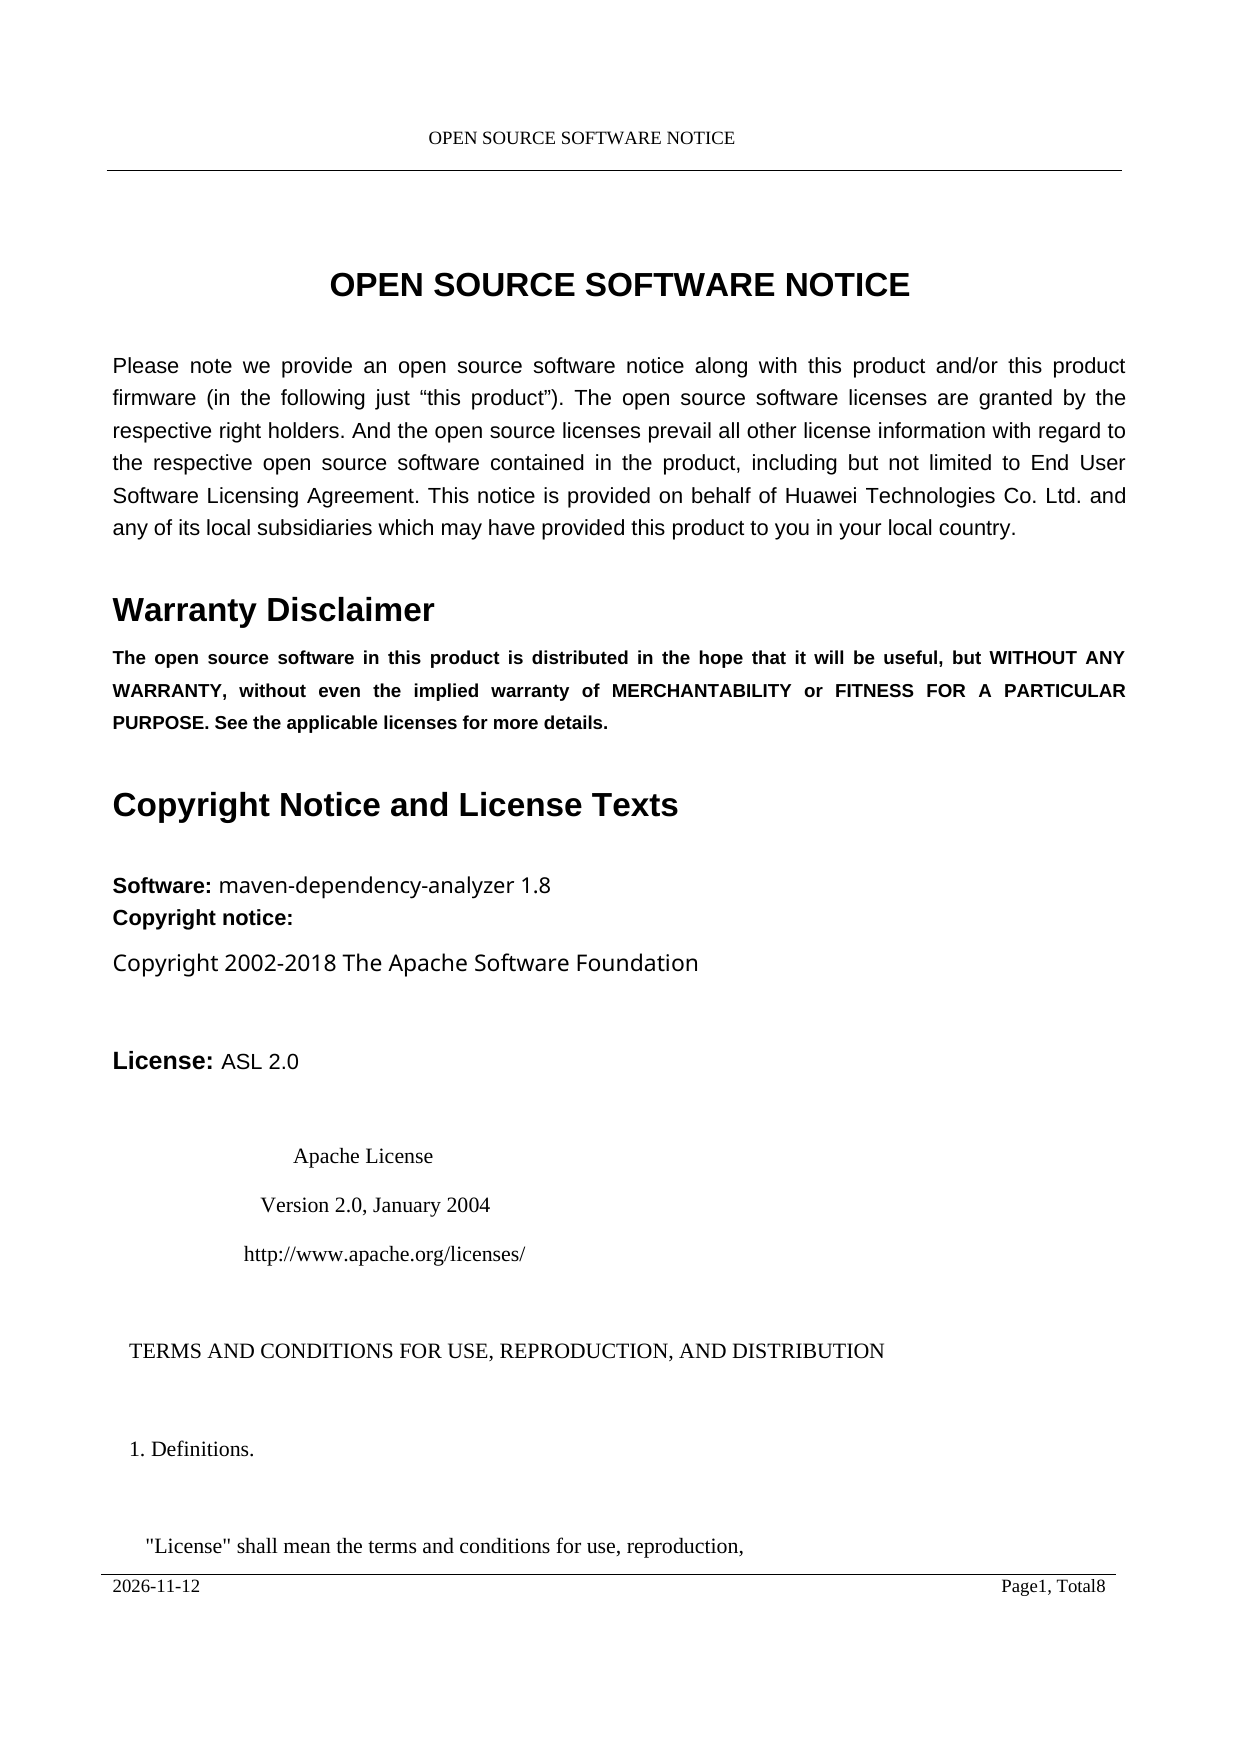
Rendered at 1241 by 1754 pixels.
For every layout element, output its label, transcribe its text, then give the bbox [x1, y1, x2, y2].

text Please note we provide an open source software notice along with this product and/or this product firmware (in the following just “this product”). The open source software licenses are granted by the respective right holders. And the open source licenses prevail all other license information with regard to the respective open source software contained in the product, including but not limited to End User Software Licensing Agreement. This notice is provided on behalf of Huawei Technologies Co. Ltd. and any of its local subsidiaries which may have provided this product to you in your local country. [112, 349, 1128, 544]
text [112, 1091, 1128, 1562]
text Copyright 2002-2018 The Apache Software Foundation [112, 947, 1128, 1028]
text Copyright notice: [112, 901, 1128, 934]
text OPEN SOURCE SOFTWARE NOTICE [112, 251, 1128, 316]
text Warranty Disclaimer [112, 576, 1128, 641]
text License: ASL 2.0 [112, 1044, 1128, 1077]
text Copyright Notice and License Texts [112, 771, 1128, 836]
text Software: maven-dependency-analyzer 1.8 [112, 869, 1128, 901]
text The open source software in this product is distributed in the hope that it will be useful, but WITHOUT ANY WARRANTY, without even the implied warranty of MERCHANTABILITY or FITNESS FOR A PARTICULAR PURPOSE. See the applicable licenses for more details. [112, 641, 1128, 739]
